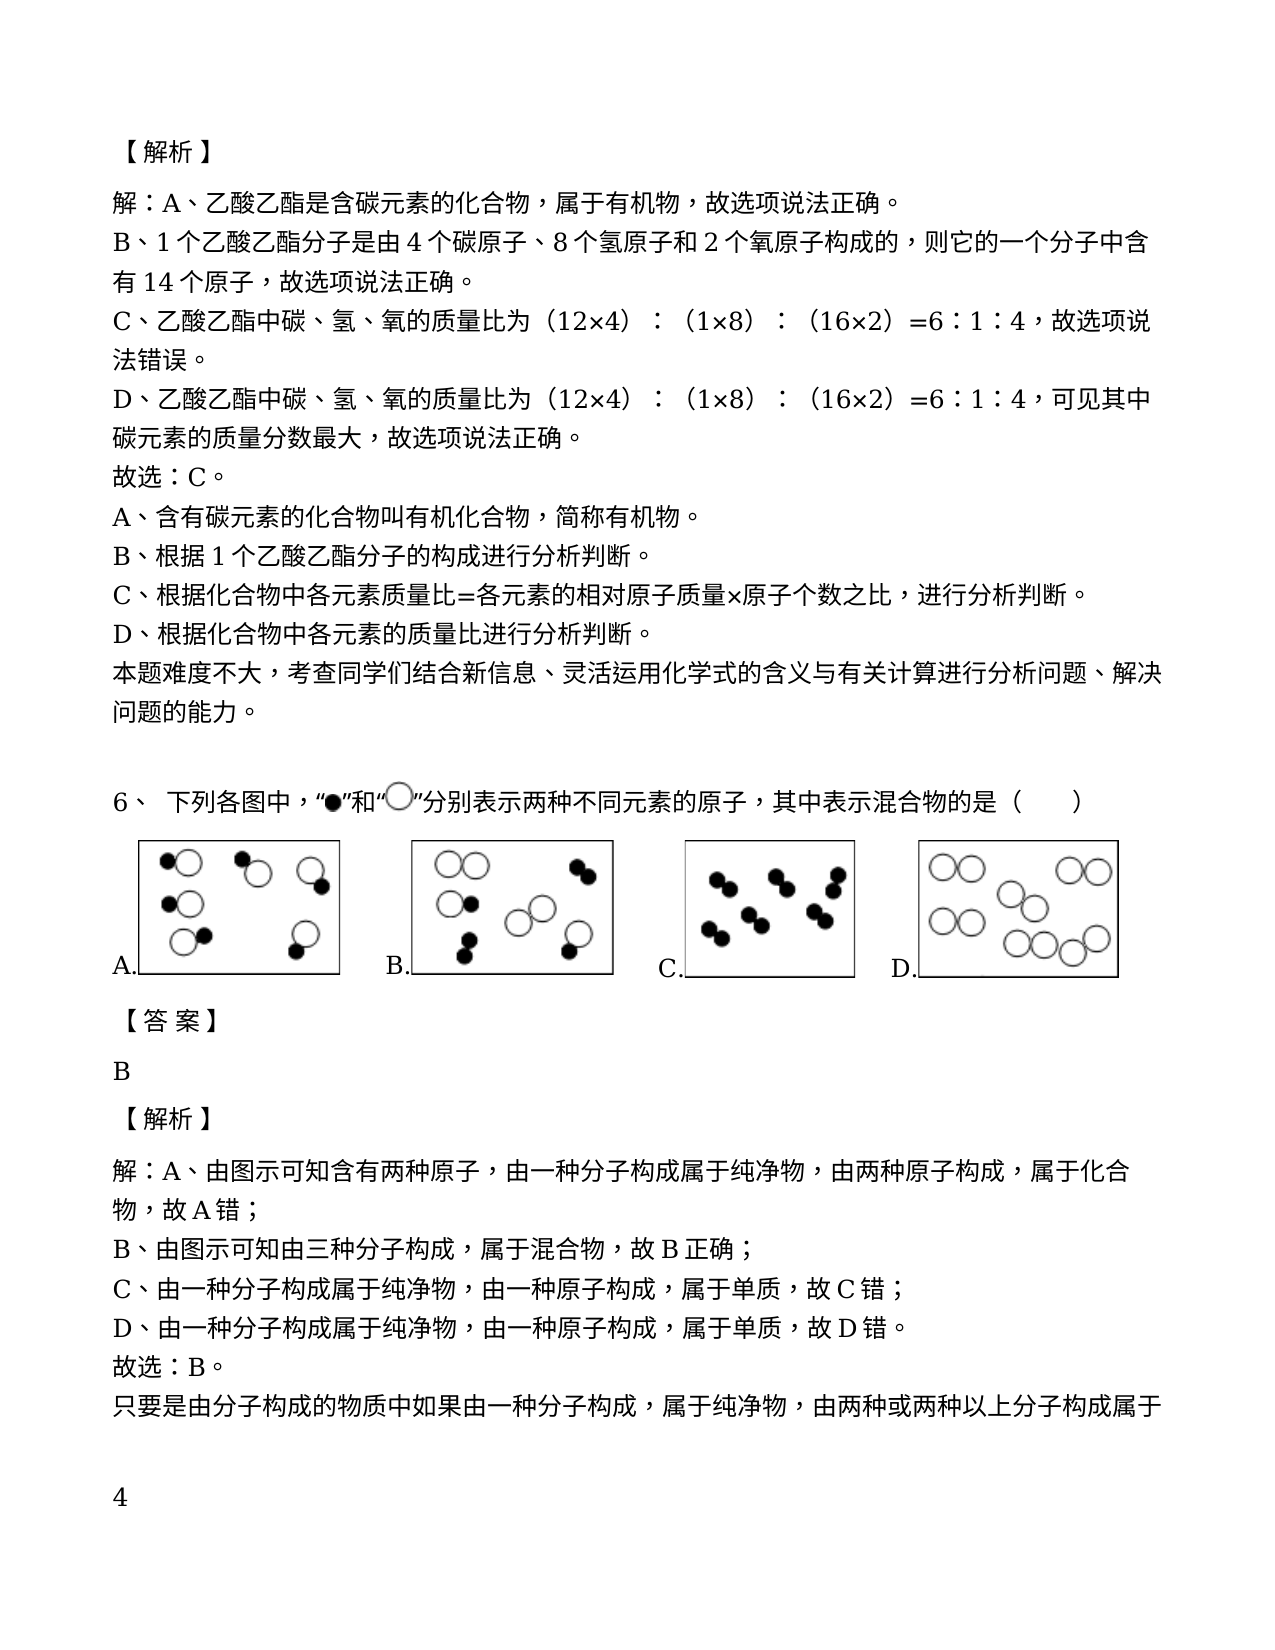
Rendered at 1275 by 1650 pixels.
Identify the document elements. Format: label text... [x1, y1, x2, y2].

text 【 答 案 】 [112, 1003, 1163, 1038]
text 【 解析 】 [112, 1102, 1163, 1136]
picture [684, 840, 856, 978]
table_header C. [658, 837, 890, 991]
table_header A. [112, 837, 385, 991]
picture [138, 840, 341, 975]
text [112, 1154, 1163, 1423]
picture [918, 840, 1119, 978]
text 【 解析 】 [112, 134, 1163, 168]
picture [411, 840, 614, 975]
table_header D. [890, 837, 1163, 991]
table_header B. [385, 837, 658, 991]
text 6、 下列各图中，“”和“”分别表示两种不同元素的原子，其中表示混合物的是（ ） [112, 747, 1163, 819]
text B [112, 1055, 1163, 1085]
picture [385, 781, 414, 812]
picture [325, 794, 343, 812]
text 解：A、乙酸乙酯是含碳元素的化合物，属于有机物，故选项说法正确。 B、1个乙酸乙酯分子是由4个碳原子、8个氢原子和2个氧原子构成的，则它的一个分子中含有14个原子，故选项说法正确。 C、乙酸乙酯中碳、氢、氧的质量比为（12×4）：（1×8）：（16×2）=6：1：4，故选项说法错误。 D、乙酸乙酯中碳、氢、氧的质量比为（12×4）：（1×8）：（16×2）=6：1：4，可见其中碳元素的质量分数最大，故选项说法正确。 故选：C。 A、含有碳元素的化合物叫有机化合物，简称有机物。 B、根据1个乙酸乙酯分子的构成进行分析判断。 C、根据化合物中各元素质量比=各元素的相对原子质量×原子个数之比，进行分析判断。 D、根据化合物中各元素的质量比进行分析判断。 本题难度不大，考查同学们结合新信息、灵活运用化学式的含义与有关计算进行分析问题、解决问题的能力。 [112, 186, 1163, 729]
